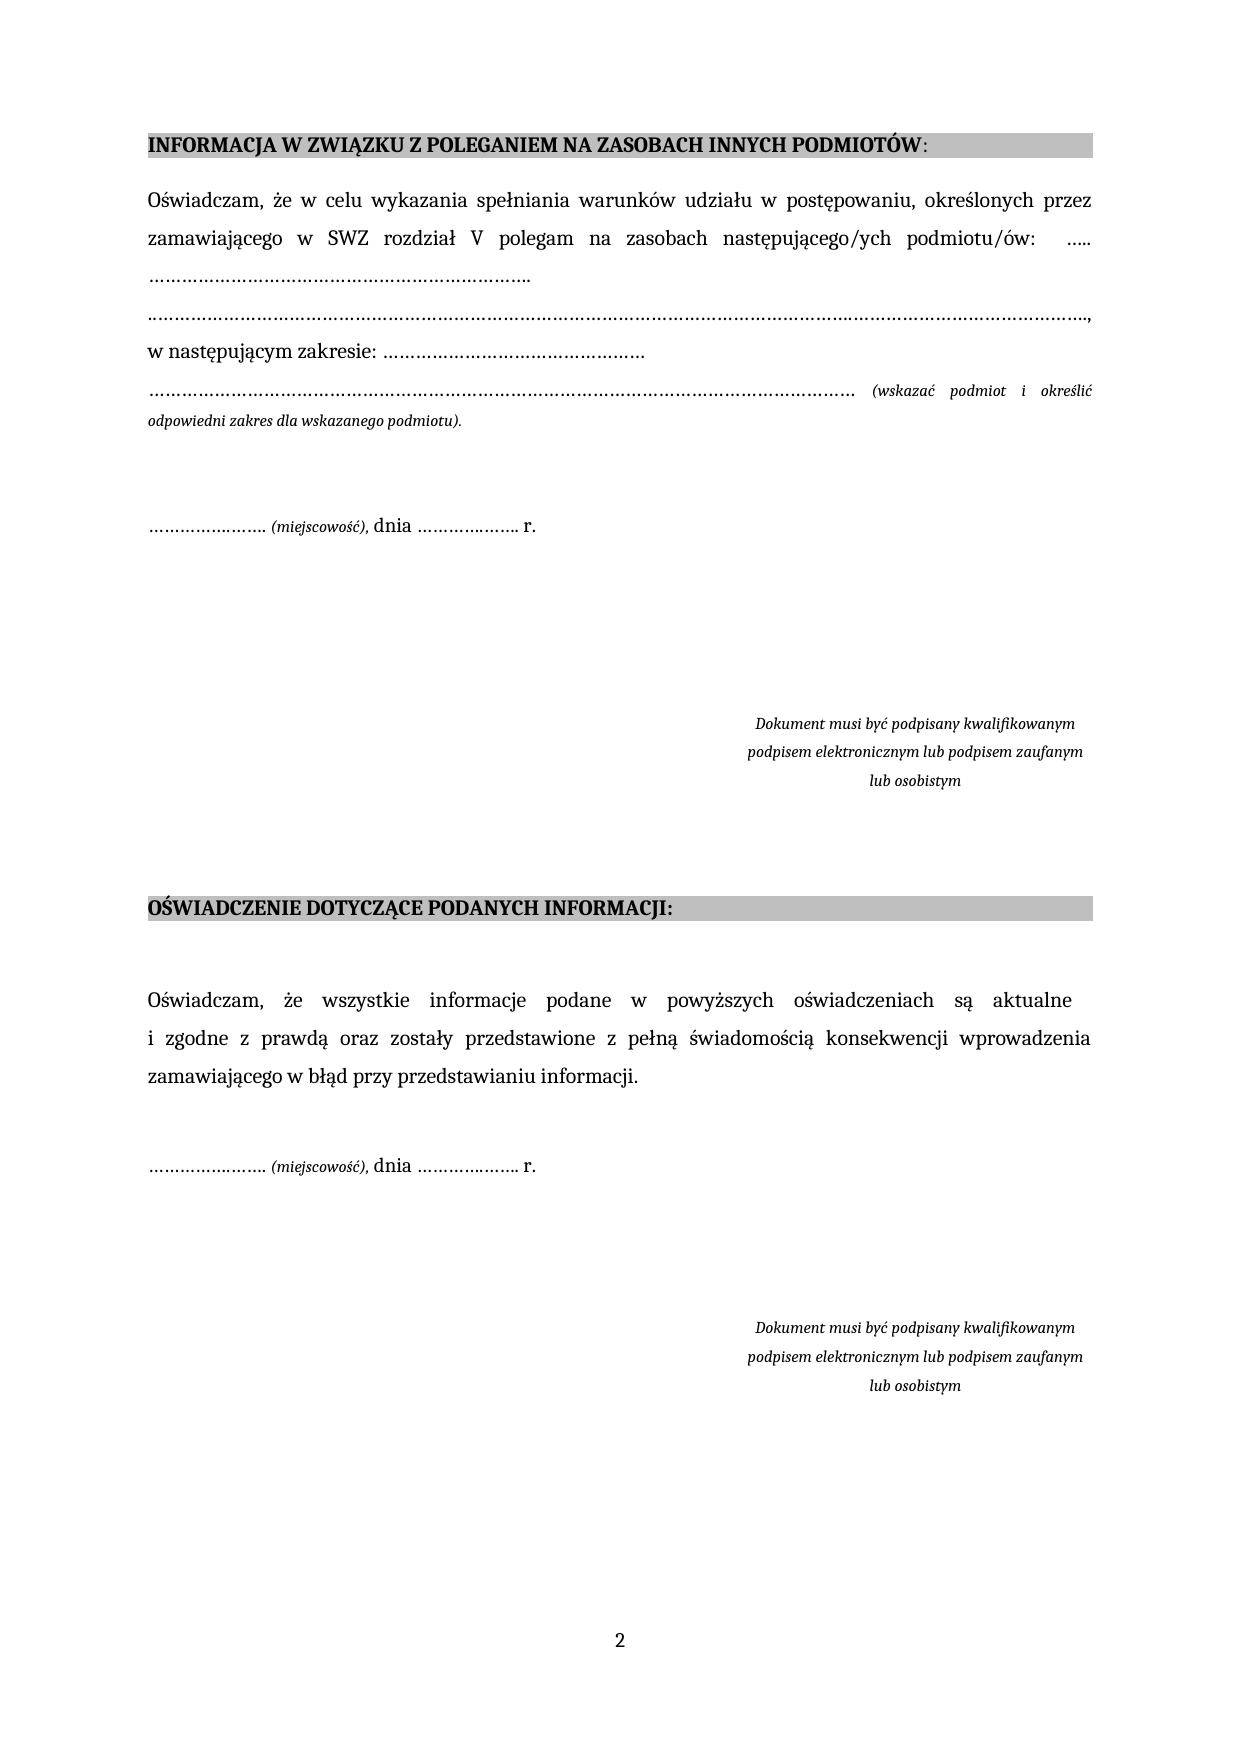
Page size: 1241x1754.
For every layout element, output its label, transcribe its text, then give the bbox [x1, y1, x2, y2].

text Dokument musi być podpisany kwalifikowanym podpisem elektronicznym lub podpisem zaufanym lub osobistym [738, 714, 1093, 791]
text …………….……. (miejscowość), dnia ………….……. r. [148, 514, 1093, 538]
text ………………………………………………………………………………………………………………… (wskazać podmiot i określić odpowiedni zakres dla wskazanego podmiotu). [148, 376, 1093, 430]
text Oświadczam, że wszystkie informacje podane w powyższych oświadczeniach są aktualne i zgodne z prawdą oraz zostały przedstawione z pełną świadomością konsekwencji wprowadzenia zamawiającego w błąd przy przedstawianiu informacji. [148, 988, 1093, 1089]
text Dokument musi być podpisany kwalifikowanym podpisem elektronicznym lub podpisem zaufanym lub osobistym [738, 1318, 1093, 1395]
text OŚWIADCZENIE DOTYCZĄCE PODANYCH INFORMACJI: [148, 896, 1093, 921]
text …………….……. (miejscowość), dnia ………….……. r. [148, 1154, 1093, 1178]
text INFORMACJA W ZWIĄZKU Z POLEGANIEM NA ZASOBACH INNYCH PODMIOTÓW: [148, 133, 1093, 158]
text ..……………………………………………………………………………………………………………….……………………………………., w następującym zakresie: ………………………………………… [148, 301, 1093, 364]
text Oświadczam, że w celu wykazania spełniania warunków udziału w postępowaniu, określonych przez zamawiającego w SWZ rozdział V polegam na zasobach następującego/ych podmiotu/ów: …..……………………………………………………………. [148, 187, 1093, 288]
